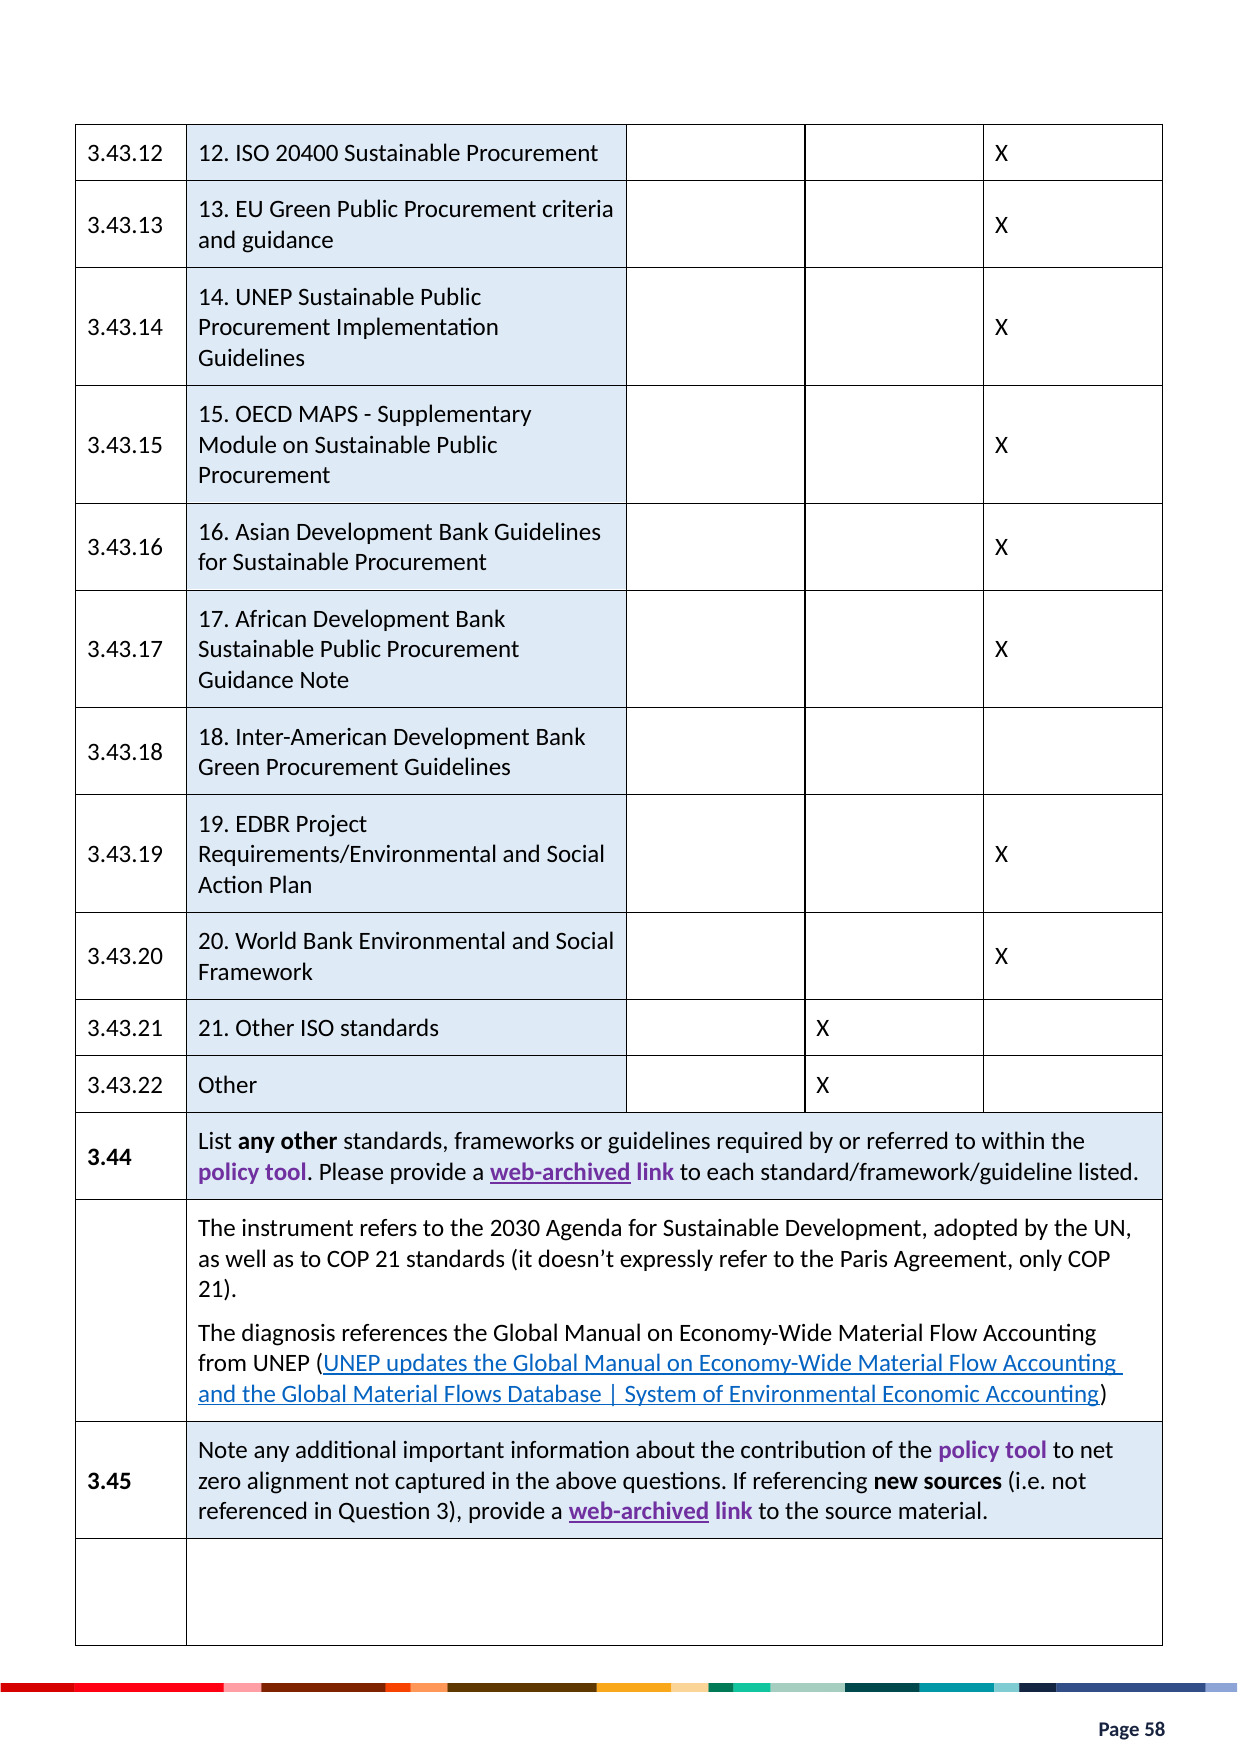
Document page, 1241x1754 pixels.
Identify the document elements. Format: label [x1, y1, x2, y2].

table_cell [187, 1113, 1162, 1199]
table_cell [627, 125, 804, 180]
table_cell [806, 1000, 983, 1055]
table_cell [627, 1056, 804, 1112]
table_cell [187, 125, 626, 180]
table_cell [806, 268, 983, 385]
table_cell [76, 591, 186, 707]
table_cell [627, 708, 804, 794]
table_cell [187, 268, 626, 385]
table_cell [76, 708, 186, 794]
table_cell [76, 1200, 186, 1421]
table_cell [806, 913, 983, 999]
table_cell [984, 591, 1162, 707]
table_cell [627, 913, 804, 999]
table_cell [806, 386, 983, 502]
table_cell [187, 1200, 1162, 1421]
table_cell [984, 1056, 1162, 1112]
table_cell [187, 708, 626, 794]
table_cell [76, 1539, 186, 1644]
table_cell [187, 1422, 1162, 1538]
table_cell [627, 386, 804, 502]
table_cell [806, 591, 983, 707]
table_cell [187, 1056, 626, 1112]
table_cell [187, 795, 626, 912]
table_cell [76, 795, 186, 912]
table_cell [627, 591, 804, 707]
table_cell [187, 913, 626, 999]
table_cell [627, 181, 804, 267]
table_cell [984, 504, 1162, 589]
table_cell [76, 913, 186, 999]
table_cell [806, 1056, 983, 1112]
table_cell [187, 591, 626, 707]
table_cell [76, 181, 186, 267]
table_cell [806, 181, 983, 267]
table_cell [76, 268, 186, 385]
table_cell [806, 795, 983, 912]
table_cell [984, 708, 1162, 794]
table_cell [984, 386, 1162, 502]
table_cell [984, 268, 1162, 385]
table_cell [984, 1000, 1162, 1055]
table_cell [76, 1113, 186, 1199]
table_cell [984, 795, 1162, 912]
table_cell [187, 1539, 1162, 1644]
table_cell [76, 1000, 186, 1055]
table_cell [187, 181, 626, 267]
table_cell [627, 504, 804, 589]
picture [0, 1683, 1236, 1692]
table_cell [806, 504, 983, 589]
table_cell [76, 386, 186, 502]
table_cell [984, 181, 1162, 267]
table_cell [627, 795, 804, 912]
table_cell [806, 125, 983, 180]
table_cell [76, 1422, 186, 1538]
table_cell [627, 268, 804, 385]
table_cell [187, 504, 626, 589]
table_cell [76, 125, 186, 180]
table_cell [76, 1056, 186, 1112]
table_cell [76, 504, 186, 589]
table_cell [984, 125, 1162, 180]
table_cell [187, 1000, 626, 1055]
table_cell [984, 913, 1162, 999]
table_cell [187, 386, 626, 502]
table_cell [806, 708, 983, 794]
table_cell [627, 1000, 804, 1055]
